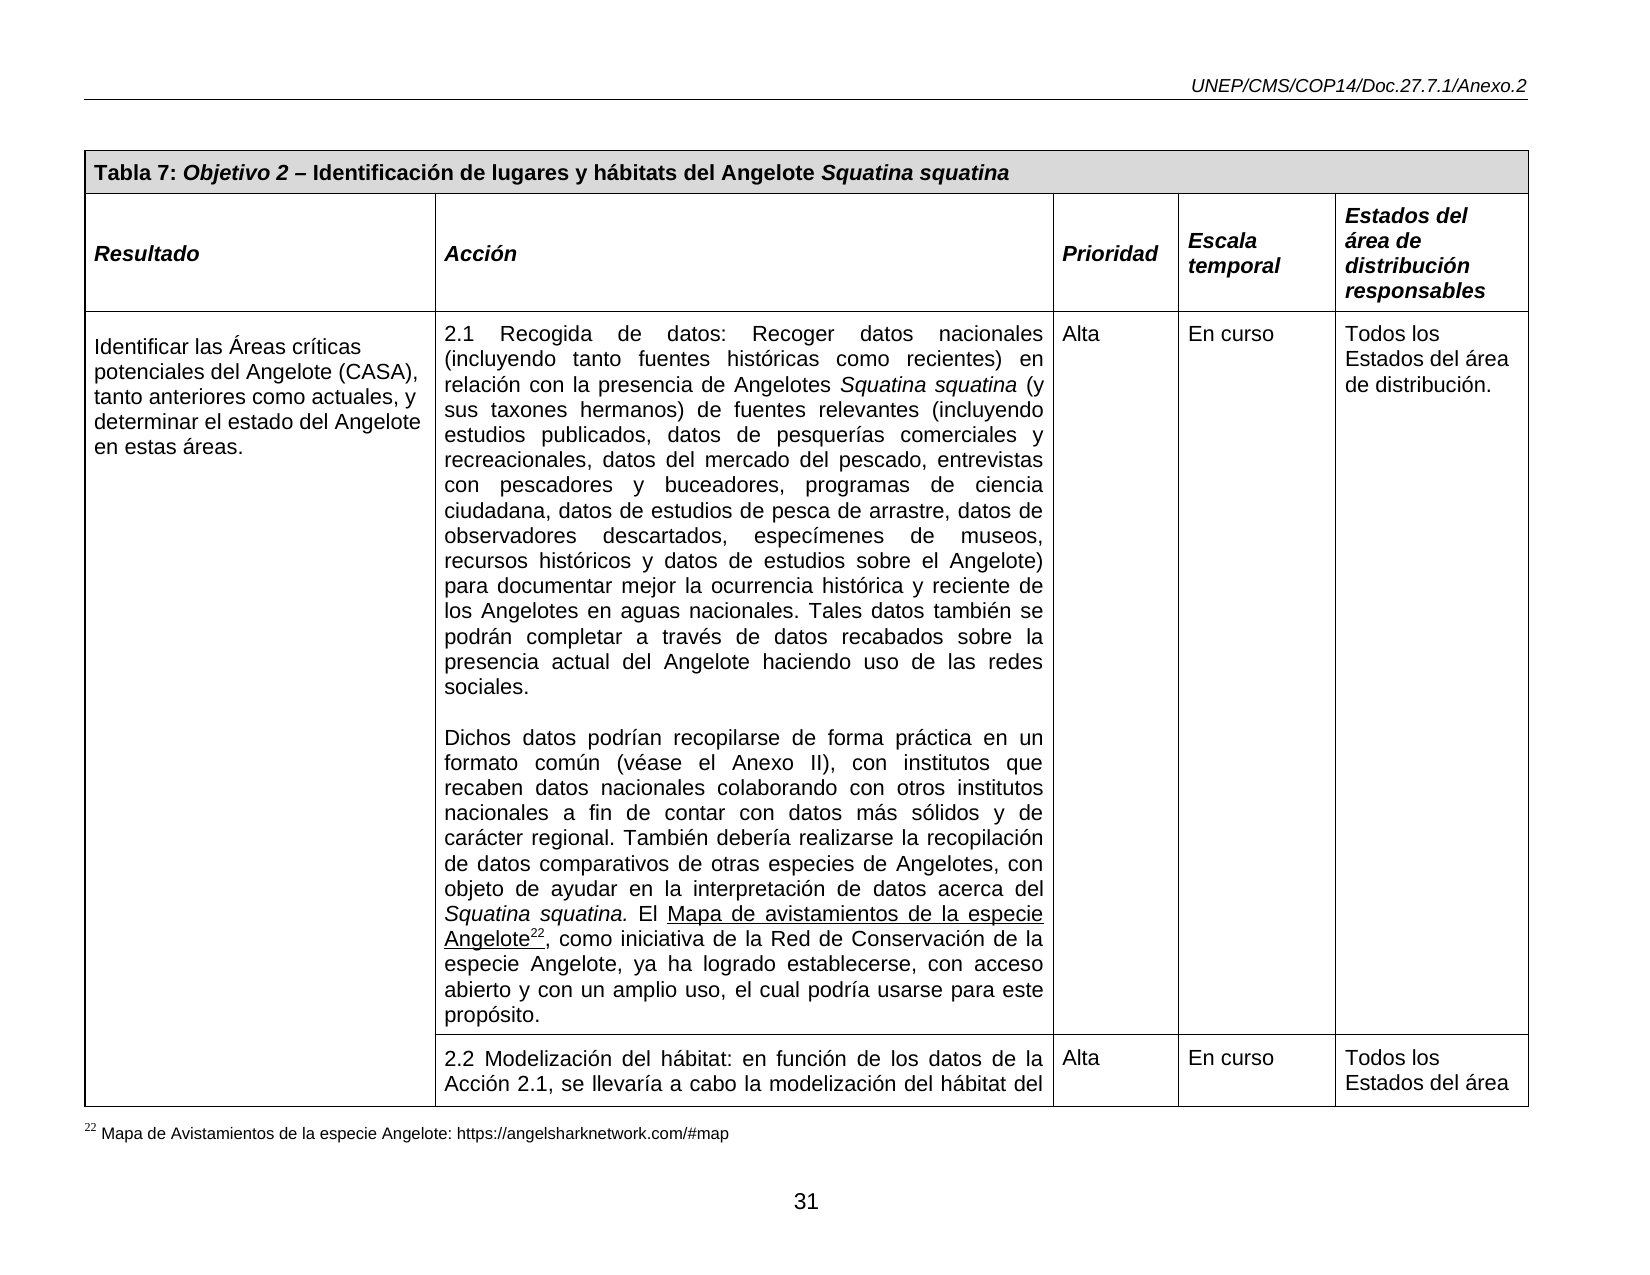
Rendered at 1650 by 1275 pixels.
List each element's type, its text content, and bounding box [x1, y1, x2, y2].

table_cell Resultado [86, 194, 435, 311]
table_cell Identificar las Áreas críticas potenciales del Angelote (CASA), tanto anteriores como actuales, y determinar el estado del Angelote en estas áreas. [86, 312, 435, 1106]
table_cell Todos los Estados del área de distribución. [1336, 312, 1528, 1034]
table_cell Alta [1054, 1035, 1178, 1106]
table_cell 2.1 Recogida de datos: Recoger datos nacionales (incluyendo tanto fuentes históricas como recientes) en relación con la presencia de Angelotes Squatina squatina (y sus taxones hermanos) de fuentes relevantes (incluyendo estudios publicados, datos de pesquerías comerciales y recreacionales, datos del mercado del pescado, entrevistas con pescadores y buceadores, programas de ciencia ciudadana, datos de estudios de pesca de arrastre, datos de observadores descartados, especímenes de museos, recursos históricos y datos de estudios sobre el Angelote) para documentar mejor la ocurrencia histórica y reciente de los Angelotes en aguas nacionales. Tales datos también se podrán completar a través de datos recabados sobre la presencia actual del Angelote haciendo uso de las redes sociales. Dichos datos podrían recopilarse de forma práctica en un formato común (véase el Anexo II), con institutos que recaben datos nacionales colaborando con otros institutos nacionales a fin de contar con datos más sólidos y de carácter regional. También debería realizarse la recopilación de datos comparativos de otras especies de Angelotes, con objeto de ayudar en la interpretación de datos acerca del Squatina squatina. El Mapa de avistamientos de la especie Angelote, como iniciativa de la Red de Conservación de la especie Angelote, ya ha logrado establecerse, con acceso abierto y con un amplio uso, el cual podría usarse para este propósito. [436, 312, 1053, 1034]
table_cell Acción [436, 194, 1053, 311]
table_cell Alta [1054, 312, 1178, 1034]
table_cell Estados del área de distribución responsables [1336, 194, 1528, 311]
table_cell En curso [1179, 312, 1335, 1034]
table_cell Todos los Estados del área de distribución. [1336, 1035, 1528, 1106]
table_cell Escala temporal [1179, 194, 1335, 311]
table_header Tabla 7: Objetivo 2 – Identificación de lugares y hábitats del Angelote Squatina squatina [86, 151, 1528, 193]
table_cell En curso [1179, 1035, 1335, 1106]
table_cell Prioridad [1054, 194, 1178, 311]
